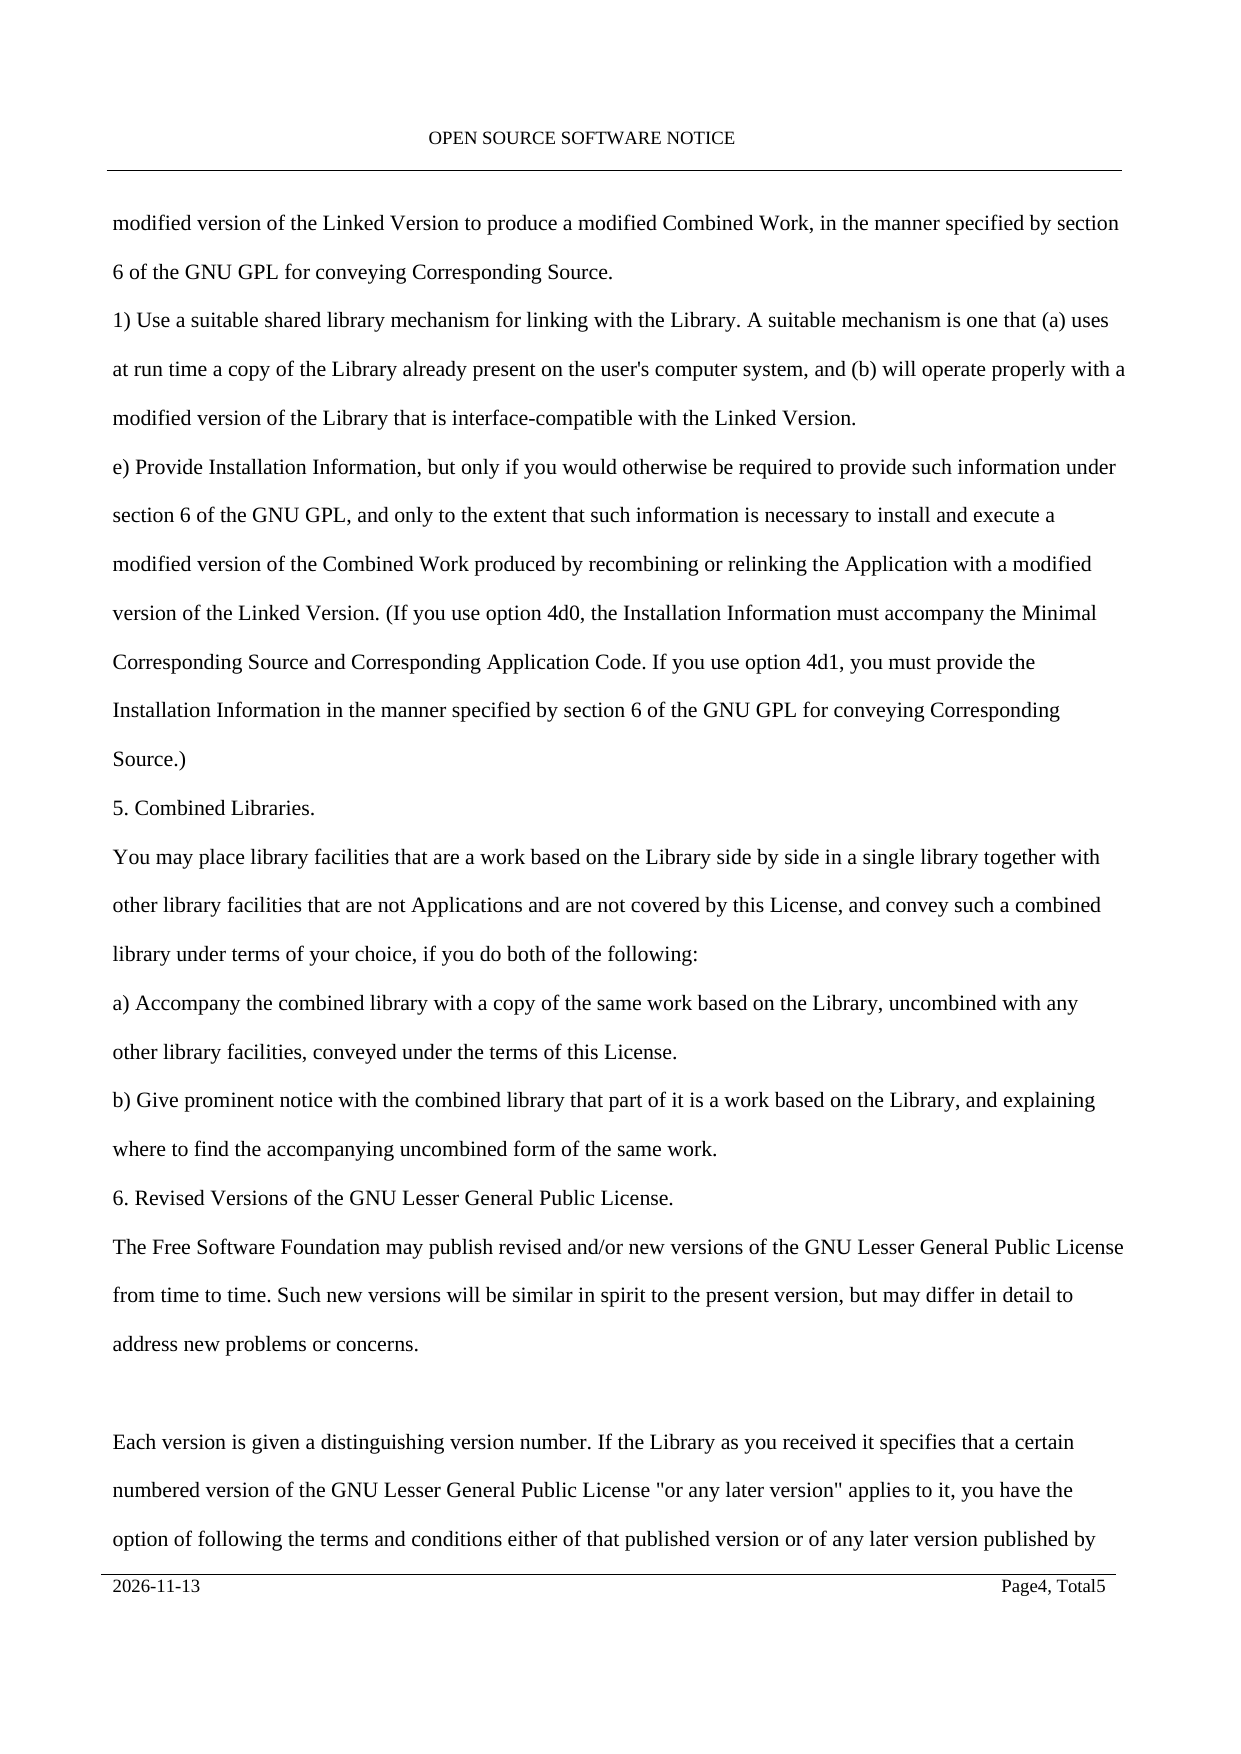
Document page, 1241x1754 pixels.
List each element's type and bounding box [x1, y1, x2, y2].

text [112, 206, 1128, 1555]
